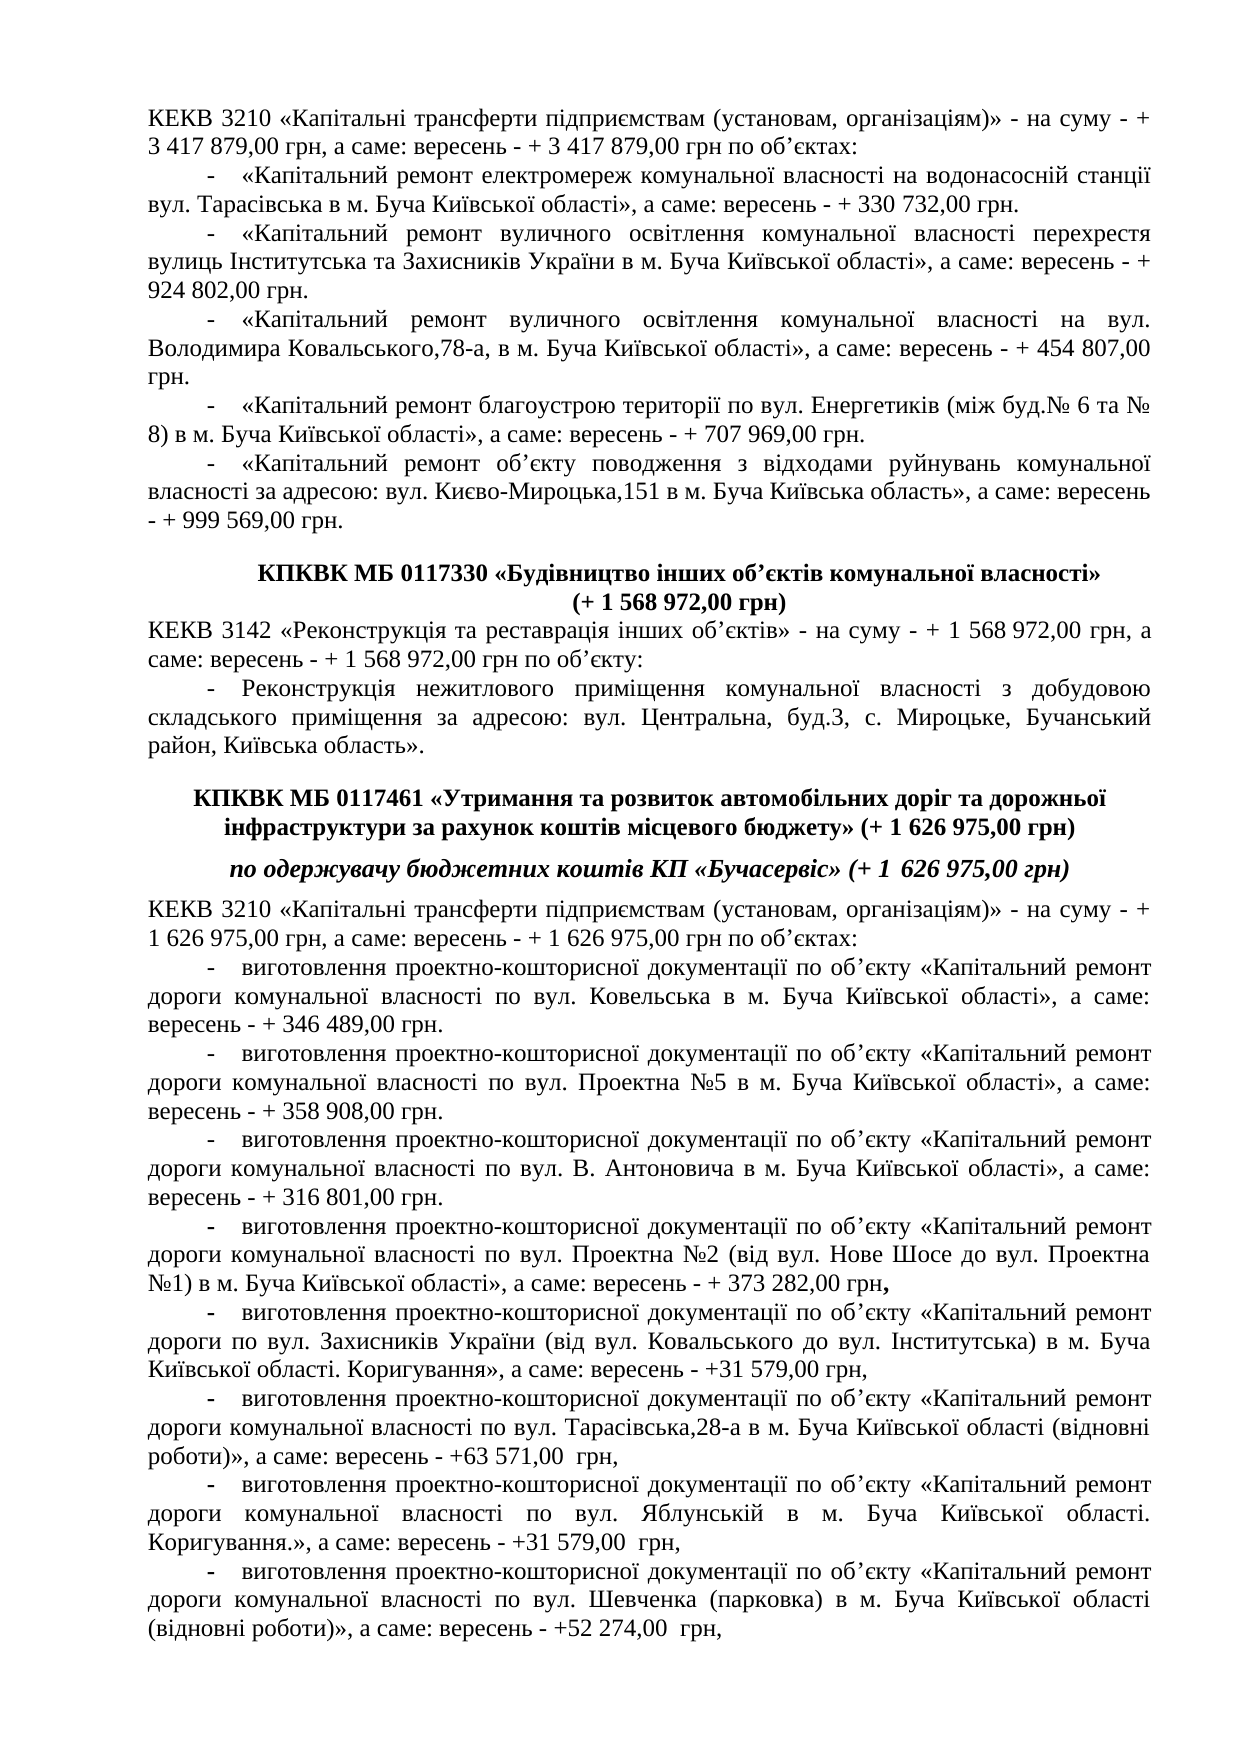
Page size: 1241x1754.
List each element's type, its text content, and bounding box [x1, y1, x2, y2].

list «Капітальний ремонт електромереж комунальної власності на водонасосній станції вул. Тарасівська в м. Буча Київської області», а саме: вересень - + 330 732,00 грн. [148, 160, 1152, 218]
text КЕКВ 3210 «Капітальні трансферти підприємствам (установам, організаціям)» - на суму - + 1 626 975,00 грн, а саме: вересень - + 1 626 975,00 грн по об’єктах: [148, 894, 1152, 952]
text КЕКВ 3210 «Капітальні трансферти підприємствам (установам, організаціям)» - на суму - + 3 417 879,00 грн, а саме: вересень - + 3 417 879,00 грн по об’єктах: [148, 103, 1152, 160]
text по одержувачу бюджетних коштів КП «Бучасервіс» (+ 1 626 975,00 грн) [148, 853, 1152, 883]
list виготовлення проектно-кошторисної документації по об’єкту «Капітальний ремонт дороги комунальної власності по вул. Проектна №2 (від вул. Нове Шосе до вул. Проектна №1) в м. Буча Київської області», а саме: вересень - + 373 282,00 грн, [148, 1211, 1152, 1297]
list виготовлення проектно-кошторисної документації по об’єкту «Капітальний ремонт дороги комунальної власності по вул. В. Антоновича в м. Буча Київської області», а саме: вересень - + 316 801,00 грн. [148, 1124, 1152, 1211]
list виготовлення проектно-кошторисної документації по об’єкту «Капітальний ремонт дороги по вул. Захисників України (від вул. Ковальського до вул. Інститутська) в м. Буча Київської області. Коригування», а саме: вересень - +31 579,00 грн, [148, 1297, 1152, 1383]
list виготовлення проектно-кошторисної документації по об’єкту «Капітальний ремонт дороги комунальної власності по вул. Тарасівська,28-а в м. Буча Київської області (відновні роботи)», а саме: вересень - +63 571,00 грн, [148, 1383, 1152, 1469]
text КПКВК МБ 0117461 «Утримання та розвиток автомобільних доріг та дорожньої інфраструктури за рахунок коштів місцевого бюджету» (+ 1 626 975,00 грн) [148, 783, 1152, 841]
text КЕКВ 3142 «Реконструкція та реставрація інших об’єктів» - на суму - + 1 568 972,00 грн, а саме: вересень - + 1 568 972,00 грн по об’єкту: [148, 615, 1152, 673]
text (+ 1 568 972,00 грн) [148, 587, 1152, 615]
list виготовлення проектно-кошторисної документації по об’єкту «Капітальний ремонт дороги комунальної власності по вул. Яблунській в м. Буча Київської області. Коригування.», а саме: вересень - +31 579,00 грн, [148, 1469, 1152, 1556]
list «Капітальний ремонт благоустрою території по вул. Енергетиків (між буд.№ 6 та № 8) в м. Буча Київської області», а саме: вересень - + 707 969,00 грн. [148, 390, 1152, 448]
list «Капітальний ремонт вуличного освітлення комунальної власності перехрестя вулиць Інститутська та Захисників України в м. Буча Київської області», а саме: вересень - + 924 802,00 грн. [148, 218, 1152, 304]
list виготовлення проектно-кошторисної документації по об’єкту «Капітальний ремонт дороги комунальної власності по вул. Шевченка (парковка) в м. Буча Київської області (відновні роботи)», а саме: вересень - +52 274,00 грн, [148, 1556, 1152, 1642]
list «Капітальний ремонт вуличного освітлення комунальної власності на вул. Володимира Ковальського,78-а, в м. Буча Київської області», а саме: вересень - + 454 807,00 грн. [148, 304, 1152, 390]
list Реконструкція нежитлового приміщення комунальної власності з добудовою складського приміщення за адресою: вул. Центральна, буд.3, с. Мироцьке, Бучанський район, Київська область». [148, 673, 1152, 759]
list виготовлення проектно-кошторисної документації по об’єкту «Капітальний ремонт дороги комунальної власності по вул. Проектна №5 в м. Буча Київської області», а саме: вересень - + 358 908,00 грн. [148, 1038, 1152, 1124]
list виготовлення проектно-кошторисної документації по об’єкту «Капітальний ремонт дороги комунальної власності по вул. Ковельська в м. Буча Київської області», а саме: вересень - + 346 489,00 грн. [148, 952, 1152, 1038]
list «Капітальний ремонт об’єкту поводження з відходами руйнувань комунальної власності за адресою: вул. Києво-Мироцька,151 в м. Буча Київська область», а саме: вересень - + 999 569,00 грн. [148, 448, 1152, 534]
text КПКВК МБ 0117330 «Будівництво інших об’єктів комунальної власності» [148, 558, 1152, 587]
